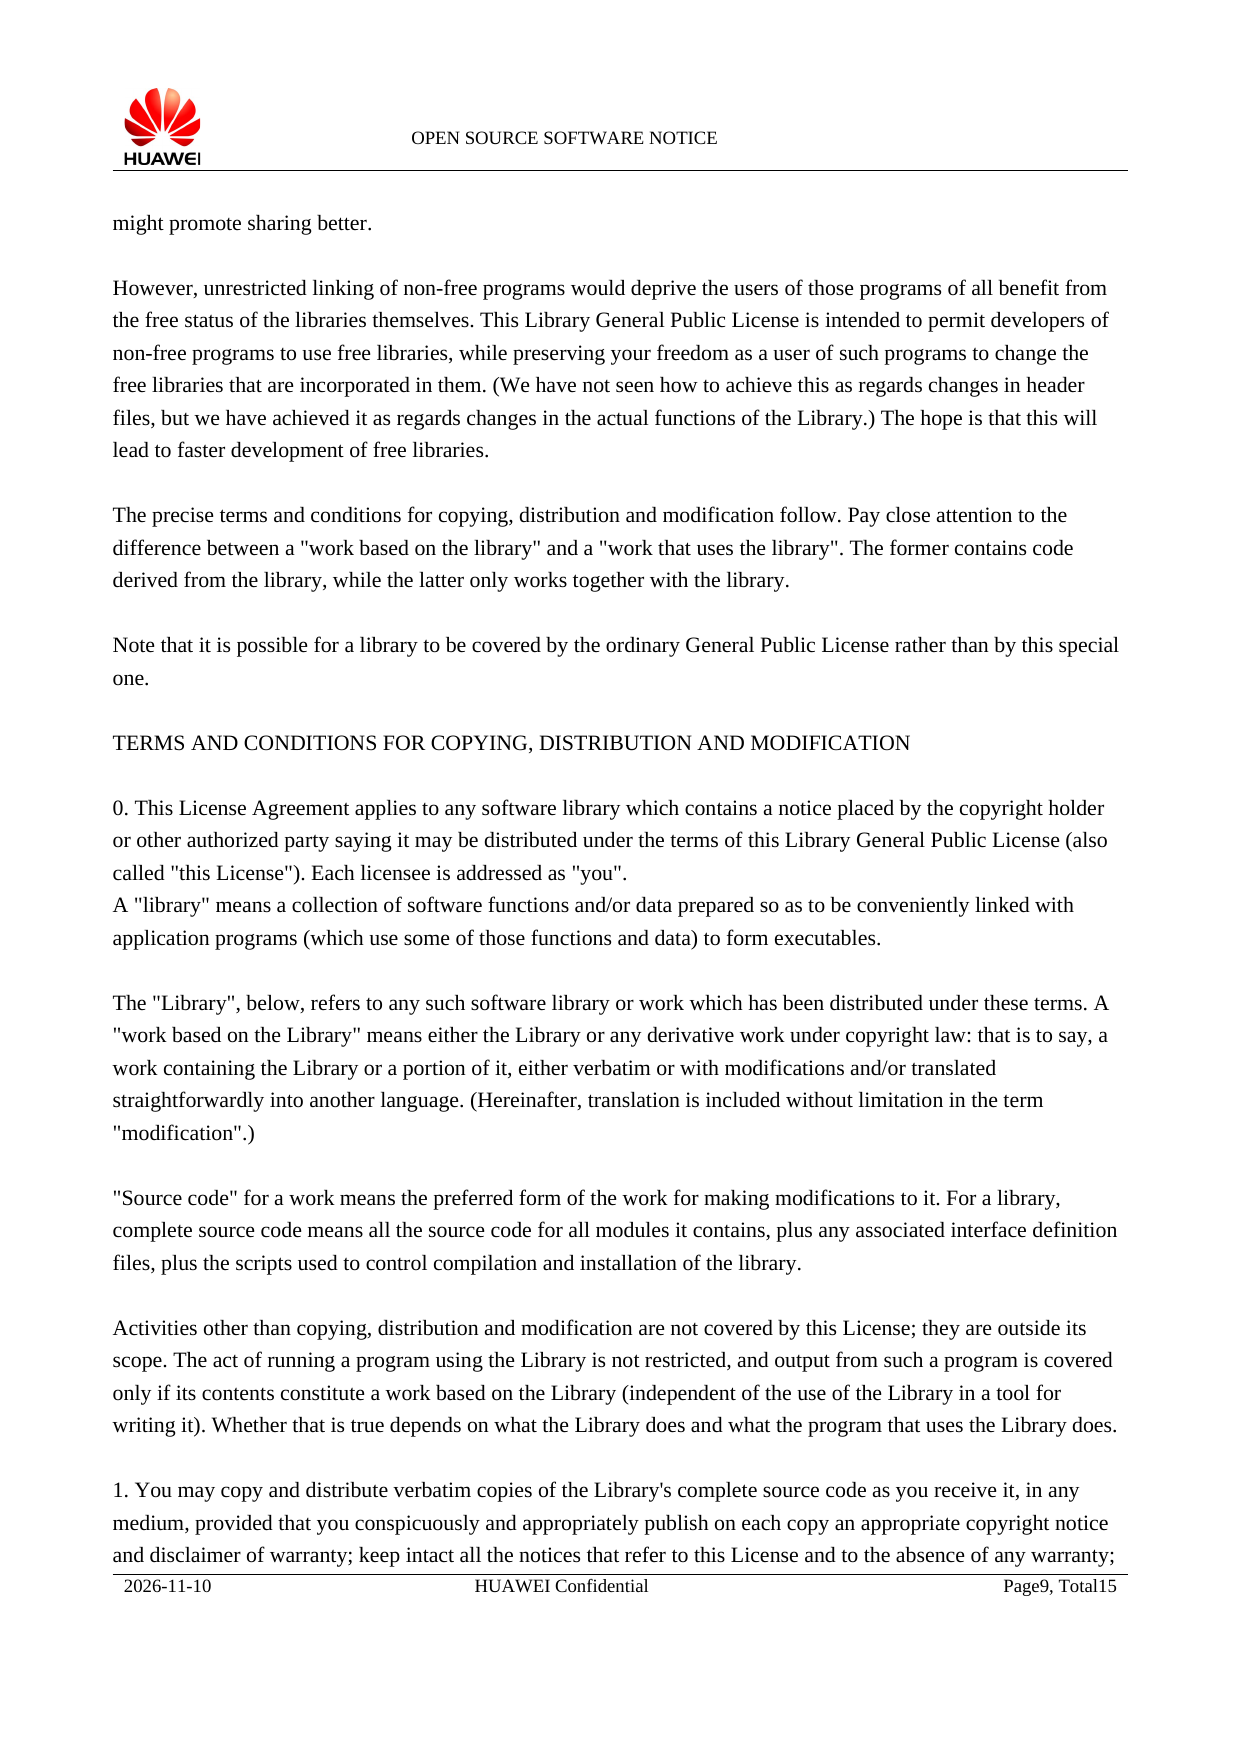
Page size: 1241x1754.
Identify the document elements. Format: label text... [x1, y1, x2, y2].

picture [124, 88, 201, 165]
